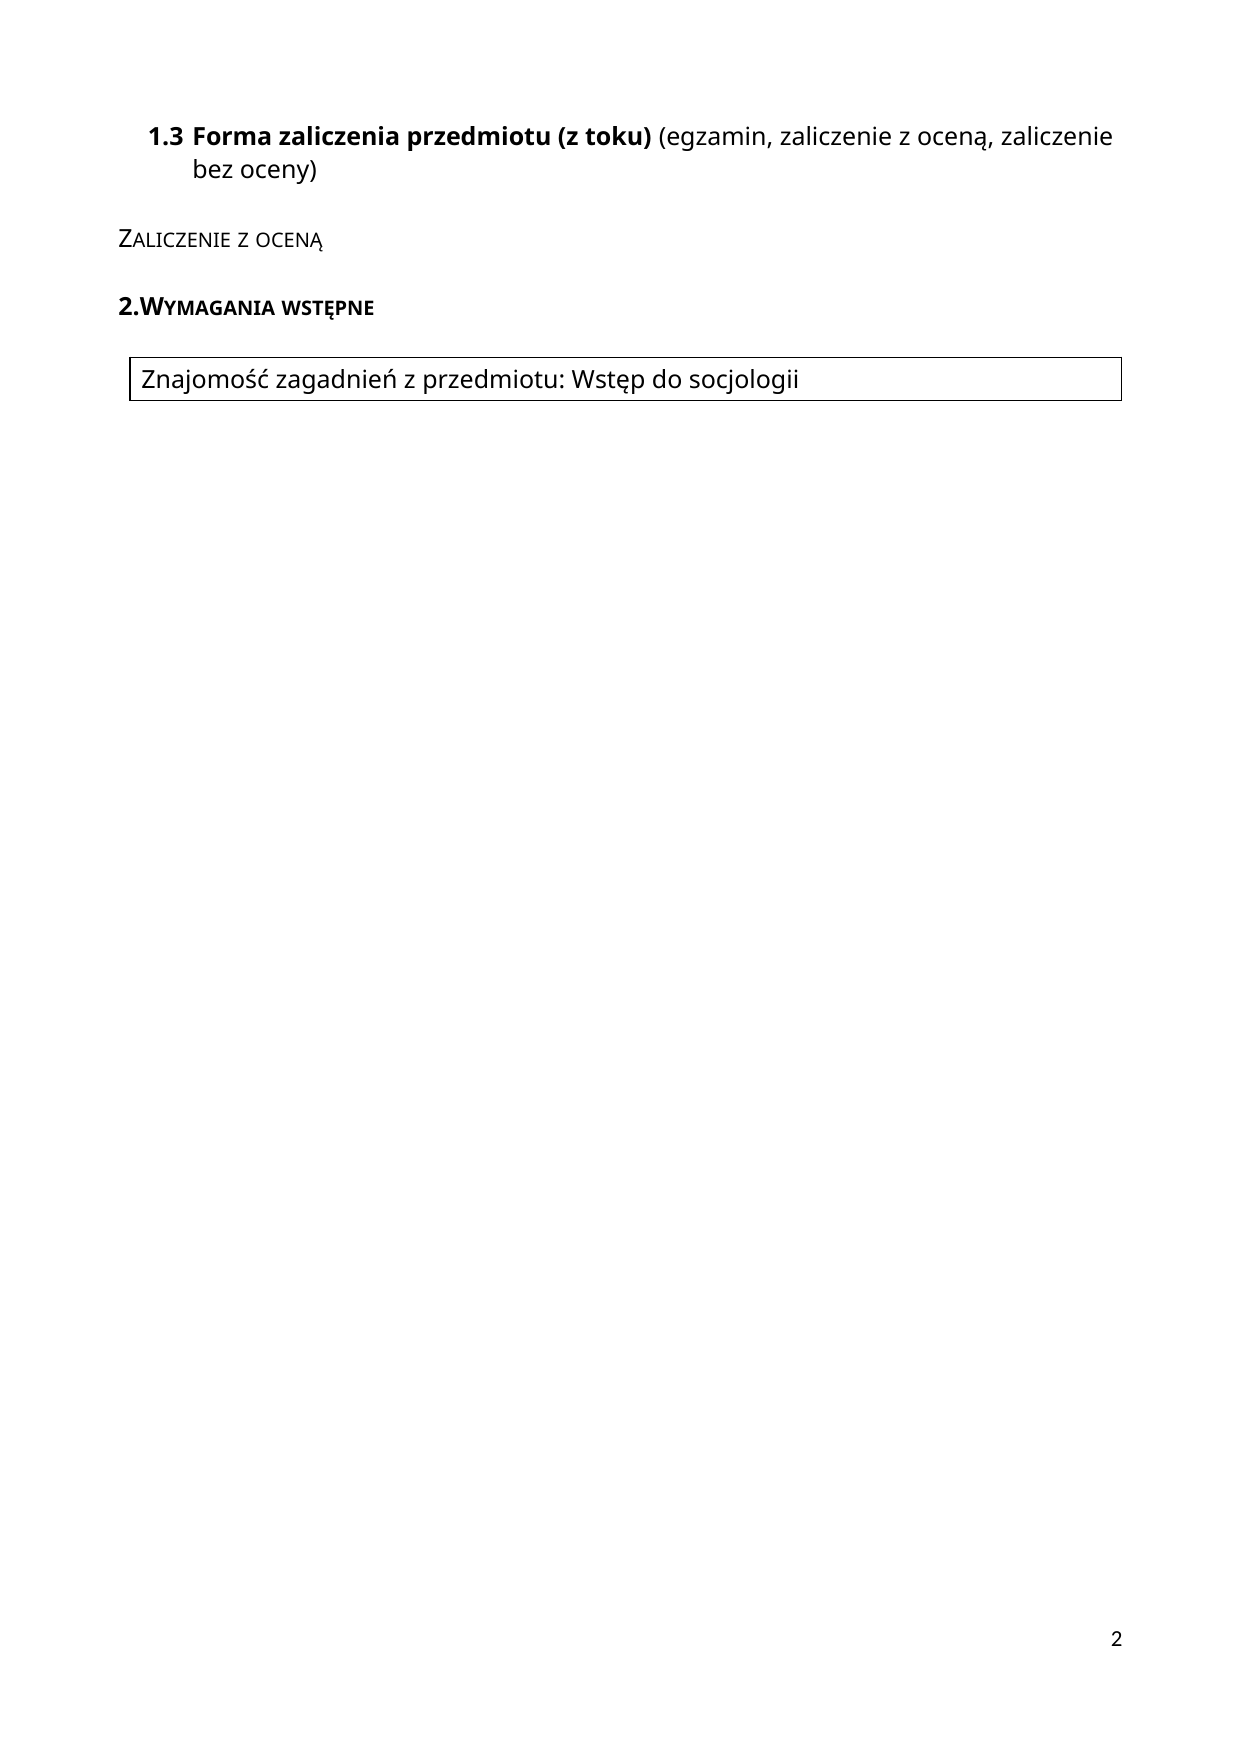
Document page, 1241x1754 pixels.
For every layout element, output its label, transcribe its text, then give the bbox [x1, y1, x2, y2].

text Zaliczenie z oceną [118, 220, 1122, 254]
table_header Znajomość zagadnień z przedmiotu: Wstęp do socjologii [131, 358, 1121, 400]
text 1.3 Forma zaliczenia przedmiotu (z toku) (egzamin, zaliczenie z oceną, zaliczenie bez oceny) [148, 118, 1122, 186]
text 2.Wymagania wstępne [118, 288, 1122, 322]
